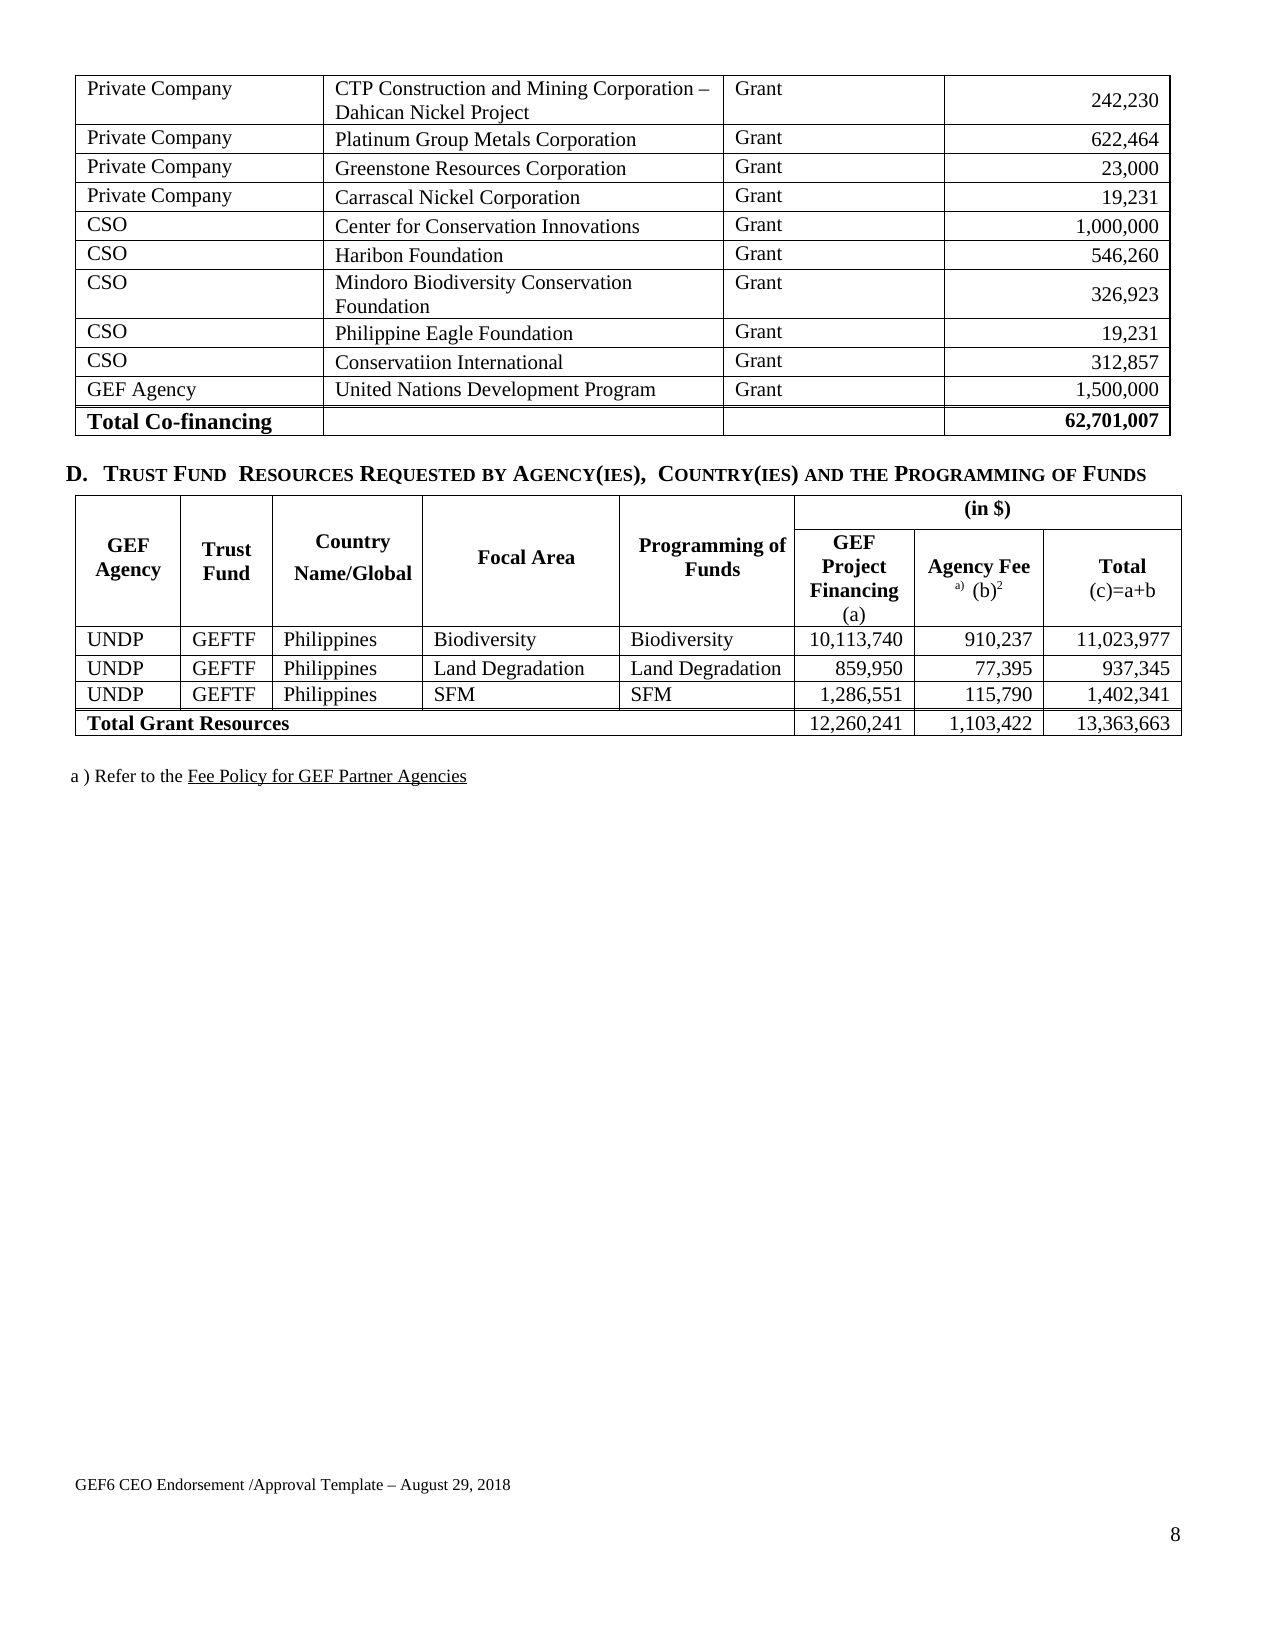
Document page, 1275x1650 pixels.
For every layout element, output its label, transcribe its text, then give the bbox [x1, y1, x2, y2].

table_cell CTP Construction and Mining Corporation – Dahican Nickel Project [324, 76, 723, 124]
table_cell 11,023,977 [1044, 627, 1181, 655]
table_cell SFM [423, 682, 619, 708]
table_cell 10,113,740 [795, 627, 914, 655]
table_cell Total Grant Resources [76, 711, 794, 735]
table_cell Land Degradation [620, 656, 794, 681]
table_cell 12,260,241 [795, 711, 914, 735]
table_cell GEFTF [181, 627, 272, 655]
table_cell Philippines [273, 682, 422, 708]
table_cell Grant [724, 183, 944, 211]
table_cell CSO [76, 212, 323, 240]
table_header Trust Fund [181, 496, 272, 626]
table_cell UNDP [76, 682, 180, 708]
list Trust Fund Resources Requested by Agency(ies), Country(ies) and the Programming of Funds [66, 461, 1181, 487]
table_cell Mindoro Biodiversity Conservation Foundation [324, 270, 723, 318]
table_cell 859,950 [795, 656, 914, 681]
table_cell 937,345 [1044, 656, 1181, 681]
table_cell Grant [724, 348, 944, 376]
table_header GEF Agency [76, 496, 180, 626]
table_cell Grant [724, 270, 944, 318]
table_cell 1,402,341 [1044, 682, 1181, 708]
table_cell Conservatiion International [324, 348, 723, 376]
table_cell Private Company [76, 125, 323, 153]
table_cell Grant [724, 154, 944, 182]
table_cell UNDP [76, 656, 180, 681]
table_cell 910,237 [915, 627, 1043, 655]
table_cell Philippines [273, 656, 422, 681]
table_cell UNDP [76, 627, 180, 655]
table_cell Grant [724, 319, 944, 347]
table_cell 546,260 [945, 241, 1169, 269]
table_cell 19,231 [945, 183, 1169, 211]
table_cell GEFTF [181, 682, 272, 708]
table_cell Philippines [273, 627, 422, 655]
table_cell Private Company [76, 76, 323, 124]
table_cell 23,000 [945, 154, 1169, 182]
table_header (in $) [795, 496, 1181, 529]
table_cell Agency Fee a) (b)2 [915, 530, 1043, 626]
table_cell GEFTF [181, 656, 272, 681]
table_cell Land Degradation [423, 656, 619, 681]
table_header Programming of Funds [620, 496, 794, 626]
table_cell 1,000,000 [945, 212, 1169, 240]
table_cell 326,923 [945, 270, 1169, 318]
table_cell Total Co-financing [76, 408, 323, 434]
table_cell 312,857 [945, 348, 1169, 376]
table_cell Private Company [76, 154, 323, 182]
table_cell 242,230 [945, 76, 1169, 124]
table_cell Haribon Foundation [324, 241, 723, 269]
table_cell Grant [724, 241, 944, 269]
table_cell 13,363,663 [1044, 711, 1181, 735]
table_header Country Name/Global [273, 496, 422, 626]
table_cell CSO [76, 270, 323, 318]
table_cell 622,464 [945, 125, 1169, 153]
table_cell CSO [76, 241, 323, 269]
table_cell Grant [724, 377, 944, 405]
table_cell 1,500,000 [945, 377, 1169, 405]
table_cell 62,701,007 [945, 408, 1169, 434]
table_cell 77,395 [915, 656, 1043, 681]
table_cell SFM [620, 682, 794, 708]
text a ) Refer to the Fee Policy for GEF Partner Agencies [0, 764, 1181, 786]
table_cell Grant [724, 212, 944, 240]
table_cell [724, 408, 944, 434]
table_cell United Nations Development Program [324, 377, 723, 405]
table_cell Philippine Eagle Foundation [324, 319, 723, 347]
table_cell Biodiversity [423, 627, 619, 655]
table_cell Total (c)=a+b [1044, 530, 1181, 626]
table_cell Carrascal Nickel Corporation [324, 183, 723, 211]
table_cell [324, 408, 723, 434]
table_cell Platinum Group Metals Corporation [324, 125, 723, 153]
table_cell Biodiversity [620, 627, 794, 655]
table_cell Center for Conservation Innovations [324, 212, 723, 240]
table_cell Grant [724, 76, 944, 124]
table_cell 1,103,422 [915, 711, 1043, 735]
table_cell Grant [724, 125, 944, 153]
table_cell Greenstone Resources Corporation [324, 154, 723, 182]
table_cell 115,790 [915, 682, 1043, 708]
table_header Focal Area [423, 496, 619, 626]
table_cell CSO [76, 319, 323, 347]
table_cell GEF Agency [76, 377, 323, 405]
table_cell 1,286,551 [795, 682, 914, 708]
table_cell GEF Project Financing (a) [795, 530, 914, 626]
table_cell Private Company [76, 183, 323, 211]
table_cell CSO [76, 348, 323, 376]
table_cell 19,231 [945, 319, 1169, 347]
